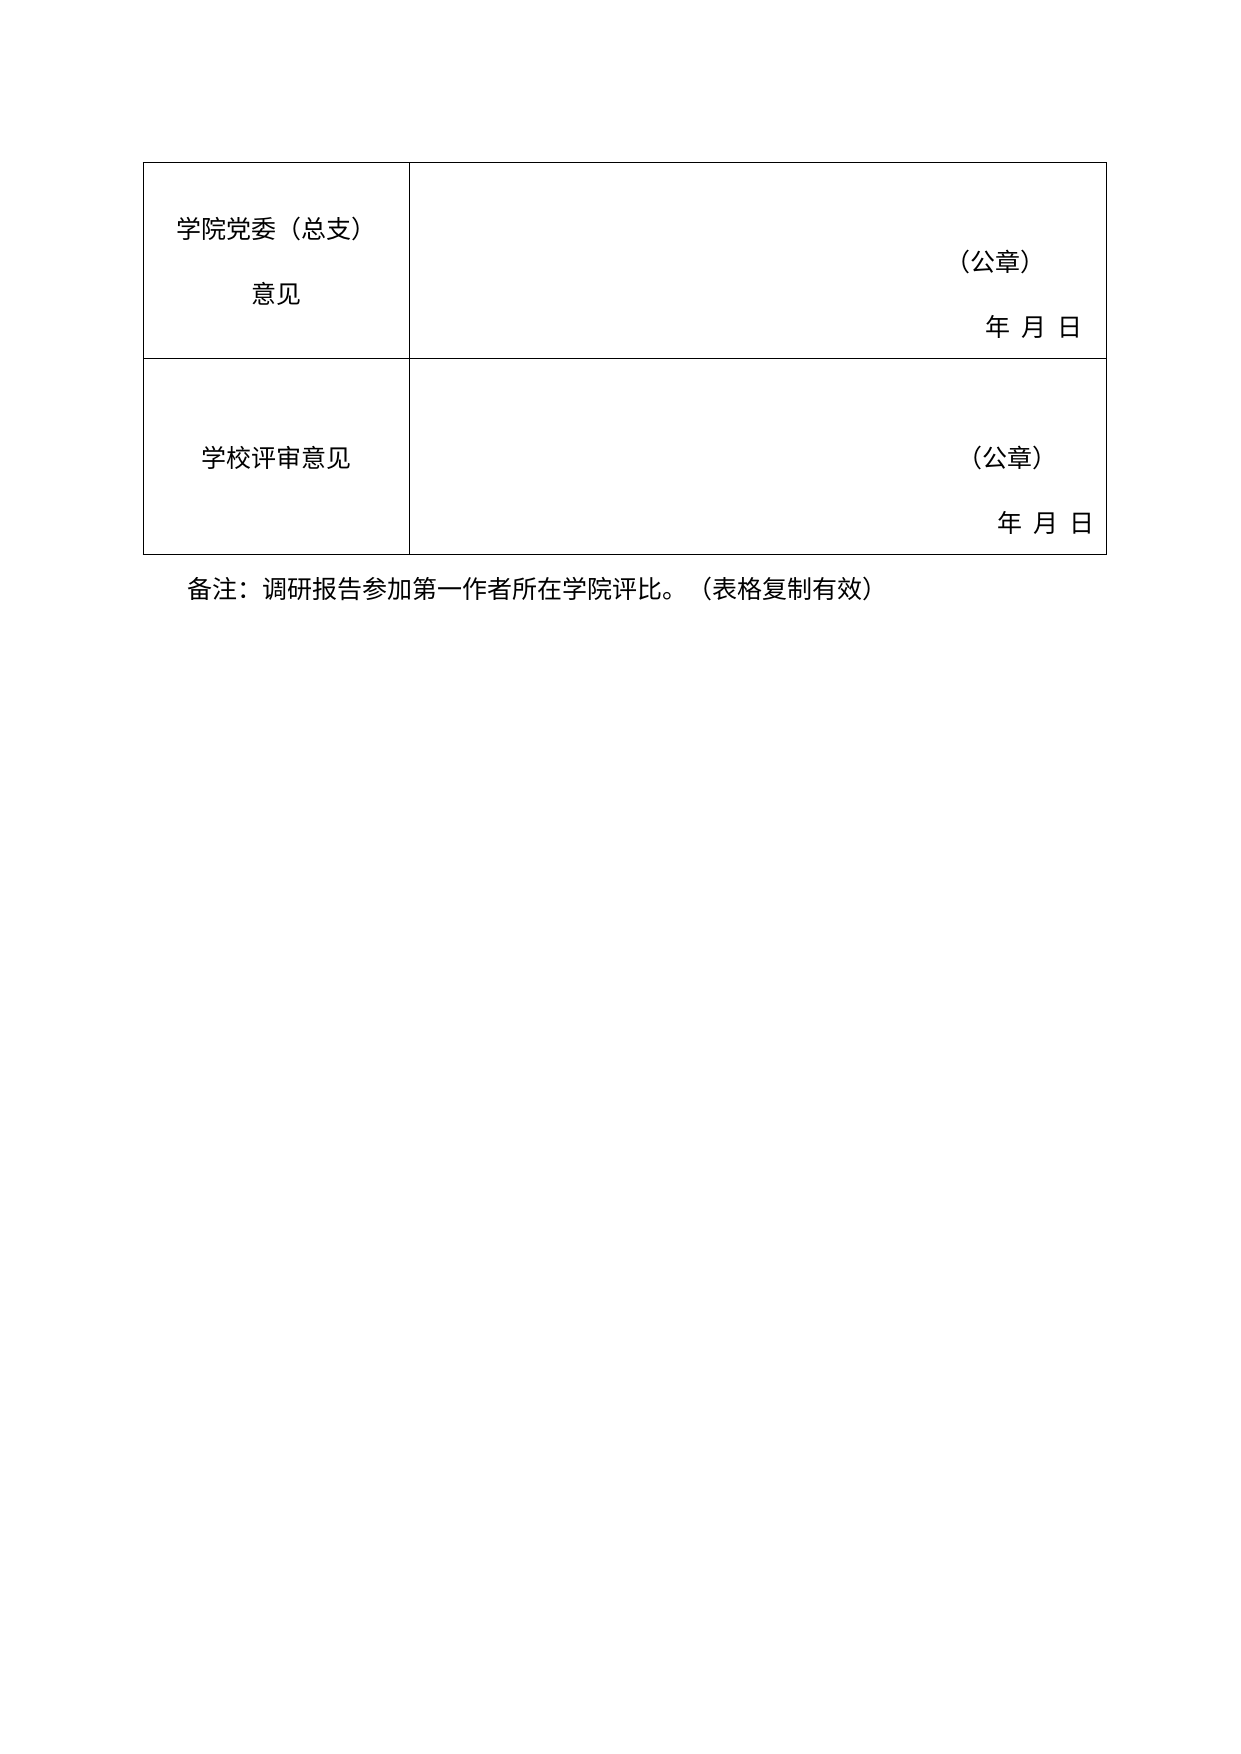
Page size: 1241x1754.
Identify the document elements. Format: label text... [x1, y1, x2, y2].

table_cell 学校评审意见 [144, 359, 409, 554]
table_cell （公章） 年 月 日 [410, 359, 1106, 554]
table_cell （公章） 年 月 日 [410, 163, 1106, 358]
text 备注：调研报告参加第一作者所在学院评比。（表格复制有效） [187, 555, 1053, 620]
table_cell 学院党委（总支） 意见 [144, 163, 409, 358]
